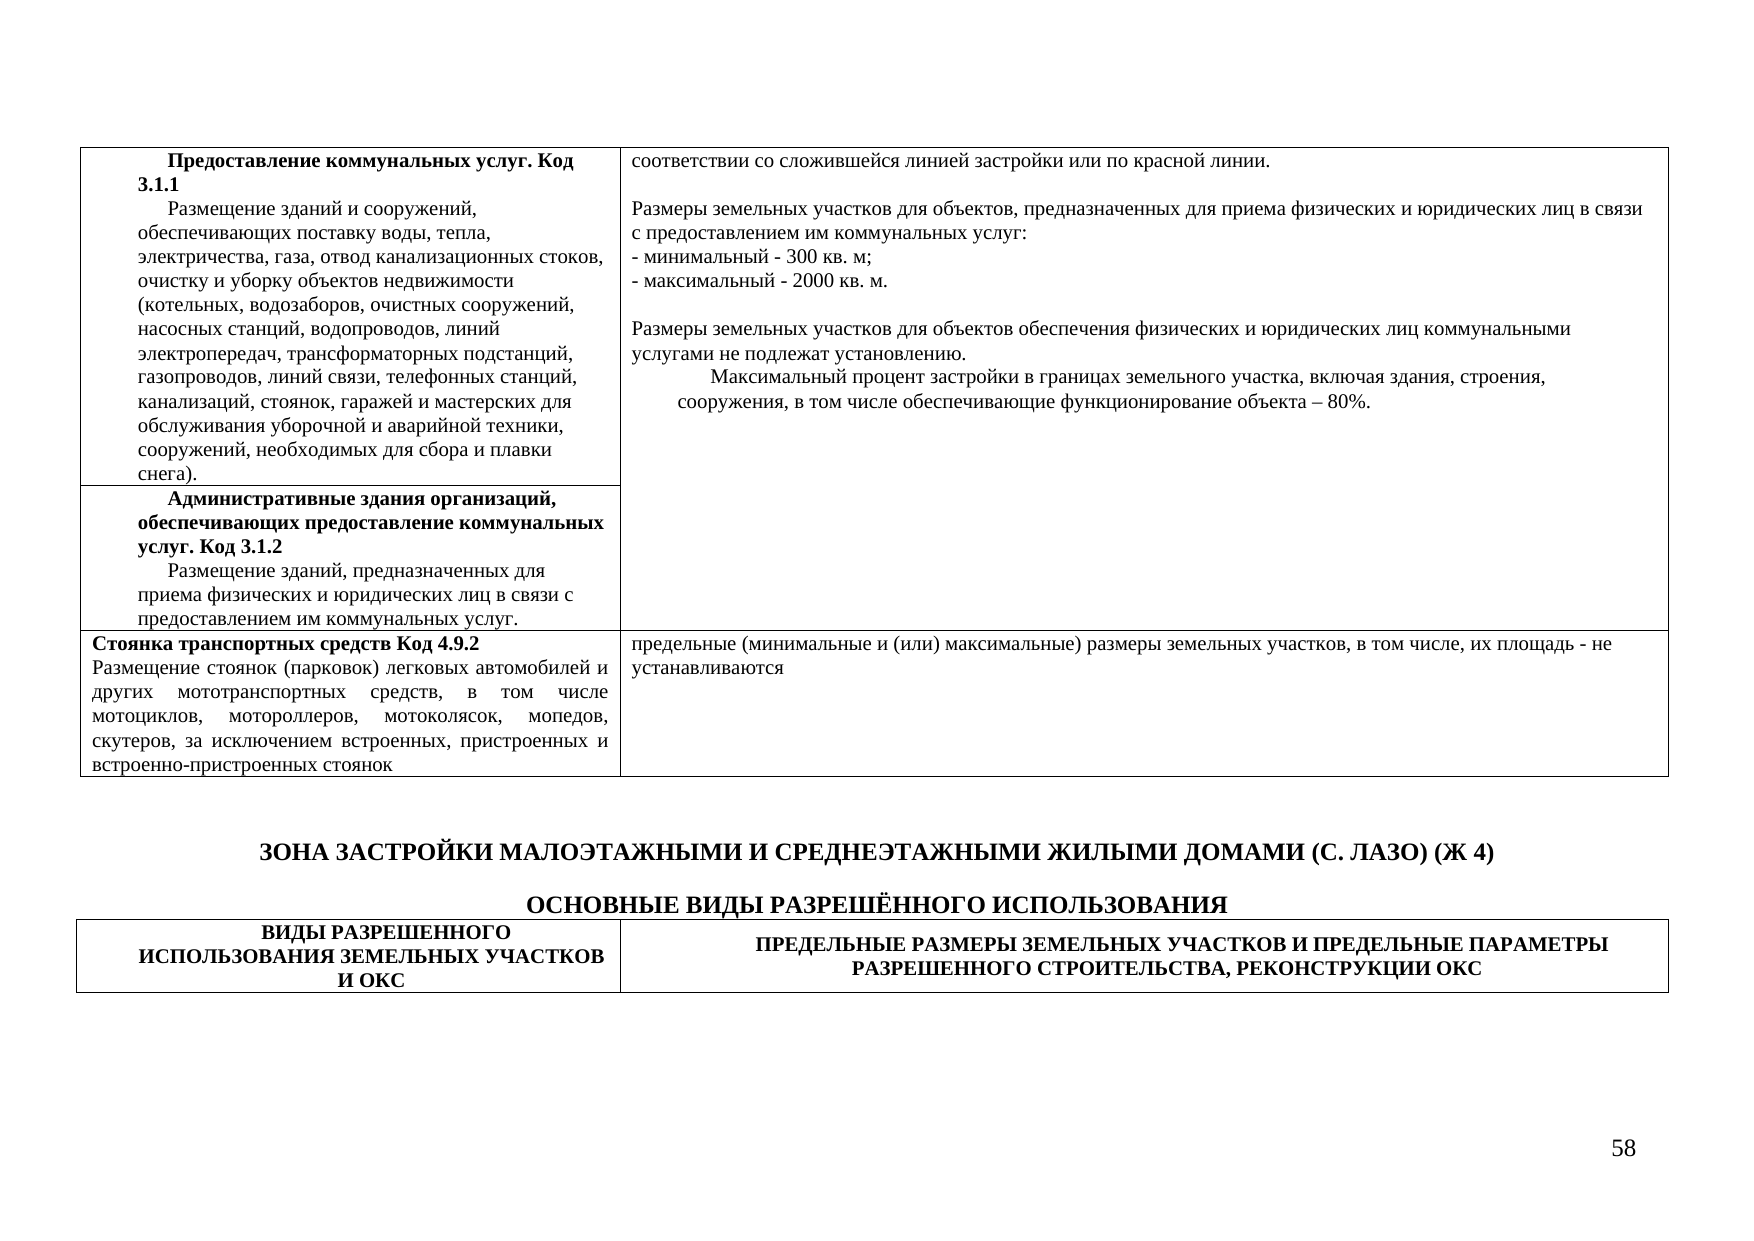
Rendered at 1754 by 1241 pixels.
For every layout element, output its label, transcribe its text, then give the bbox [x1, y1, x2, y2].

text ОСНОВНЫЕ ВИДЫ РАЗРЕШЁННОГО ИСПОЛЬЗОВАНИЯ [118, 890, 1636, 919]
text ЗОНА ЗАСТРОЙКИ МАЛОЭТАЖНЫМИ И СРЕДНЕЭТАЖНЫМИ ЖИЛЫМИ ДОМАМИ (С. ЛАЗО) (Ж 4) [118, 837, 1636, 866]
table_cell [621, 148, 1668, 630]
table_cell Предоставление коммунальных услуг. Код 3.1.1 Размещение зданий и сооружений, обеспечивающих поставку воды, тепла, электричества, газа, отвод канализационных стоков, очистку и уборку объектов недвижимости (котельных, водозаборов, очистных сооружений, насосных станций, водопроводов, линий электропередач, трансформаторных подстанций, газопроводов, линий связи, телефонных станций, канализаций, стоянок, гаражей и мастерских для обслуживания уборочной и аварийной техники, сооружений, необходимых для сбора и плавки снега). [81, 148, 620, 485]
table_cell предельные (минимальные и (или) максимальные) размеры земельных участков, в том числе, их площадь - не устанавливаются [621, 631, 1668, 776]
table_header ПРЕДЕЛЬНЫЕ РАЗМЕРЫ ЗЕМЕЛЬНЫХ УЧАСТКОВ И ПРЕДЕЛЬНЫЕ ПАРАМЕТРЫ РАЗРЕШЕННОГО СТРОИТЕЛЬСТВА, РЕКОНСТРУКЦИИ ОКС [621, 920, 1668, 992]
table_cell Административные здания организаций, обеспечивающих предоставление коммунальных услуг. Код 3.1.2 Размещение зданий, предназначенных для приема физических и юридических лиц в связи с предоставлением им коммунальных услуг. [81, 486, 620, 630]
table_header ВИДЫ РАЗРЕШЕННОГО ИСПОЛЬЗОВАНИЯ ЗЕМЕЛЬНЫХ УЧАСТКОВ И ОКС [77, 920, 620, 992]
table_cell Стоянка транспортных средств Код 4.9.2 Размещение стоянок (парковок) легковых автомобилей и других мототранспортных средств, в том числе мотоциклов, мотороллеров, мотоколясок, мопедов, скутеров, за исключением встроенных, пристроенных и встроенно-пристроенных стоянок [81, 631, 620, 776]
